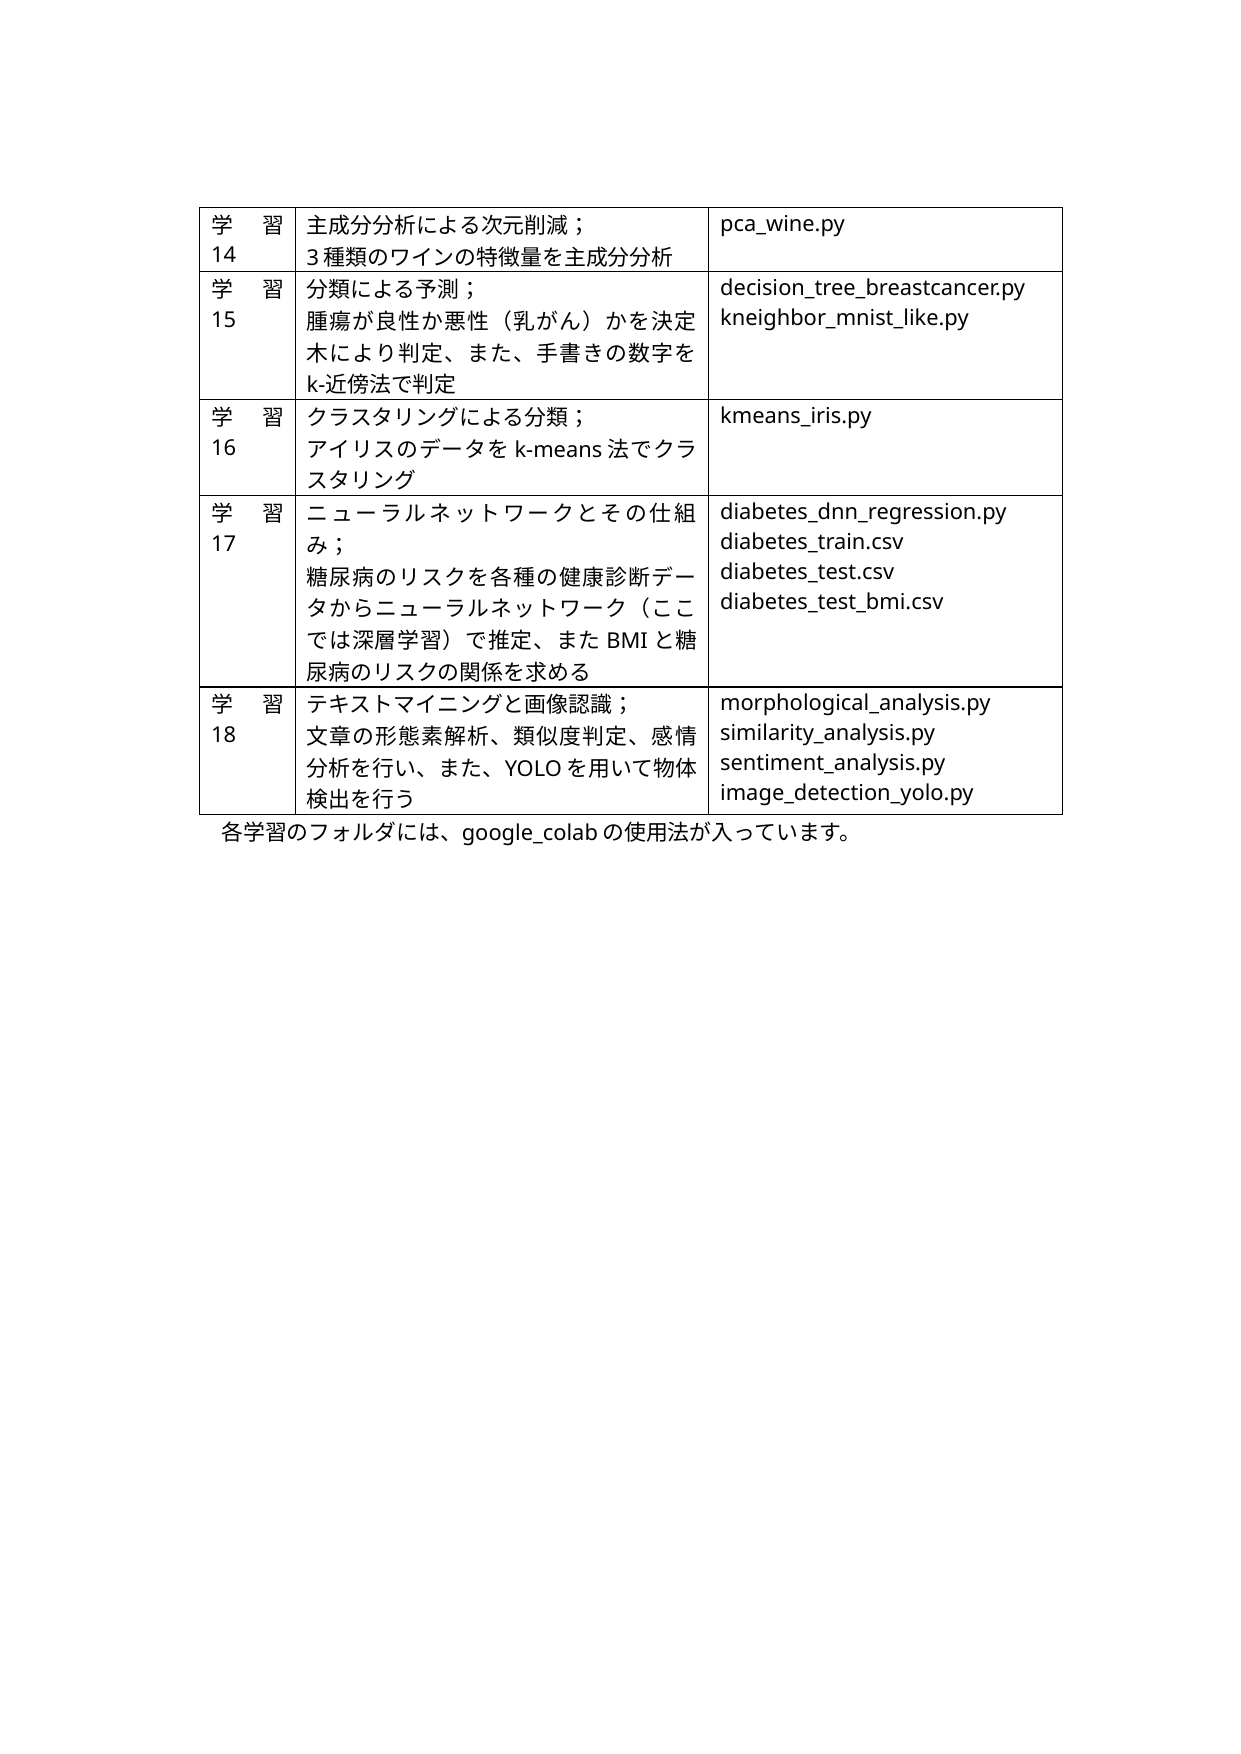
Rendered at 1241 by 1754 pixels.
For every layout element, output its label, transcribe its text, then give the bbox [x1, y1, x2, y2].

table_cell morphological_analysis.py similarity_analysis.py sentiment_analysis.py image_detection_yolo.py [709, 688, 1062, 814]
table_cell pca_wine.py [709, 208, 1062, 271]
table_cell 学習16 [200, 400, 295, 495]
table_cell diabetes_dnn_regression.py diabetes_train.csv diabetes_test.csv diabetes_test_bmi.csv [709, 496, 1062, 686]
table_cell クラスタリングによる分類； アイリスのデータをk-means法でクラスタリング [296, 400, 708, 495]
table_cell 学習14 [200, 208, 295, 271]
table_cell テキストマイニングと画像認識； 文章の形態素解析、類似度判定、感情分析を行い、また、YOLOを用いて物体検出を行う [296, 688, 708, 814]
table_cell decision_tree_breastcancer.py kneighbor_mnist_like.py [709, 272, 1062, 399]
text 各学習のフォルダには、google_colabの使用法が入っています。 [199, 815, 1063, 847]
table_cell ニューラルネットワークとその仕組み； 糖尿病のリスクを各種の健康診断データからニューラルネットワーク（ここでは深層学習）で推定、またBMIと糖尿病のリスクの関係を求める [296, 496, 708, 686]
table_cell 学習18 [200, 688, 295, 814]
table_cell 学習15 [200, 272, 295, 399]
table_cell 分類による予測； 腫瘍が良性か悪性（乳がん）かを決定木により判定、また、手書きの数字をk-近傍法で判定 [296, 272, 708, 399]
table_cell kmeans_iris.py [709, 400, 1062, 495]
table_cell 主成分分析による次元削減； 3種類のワインの特徴量を主成分分析 [296, 208, 708, 271]
table_cell 学習17 [200, 496, 295, 686]
